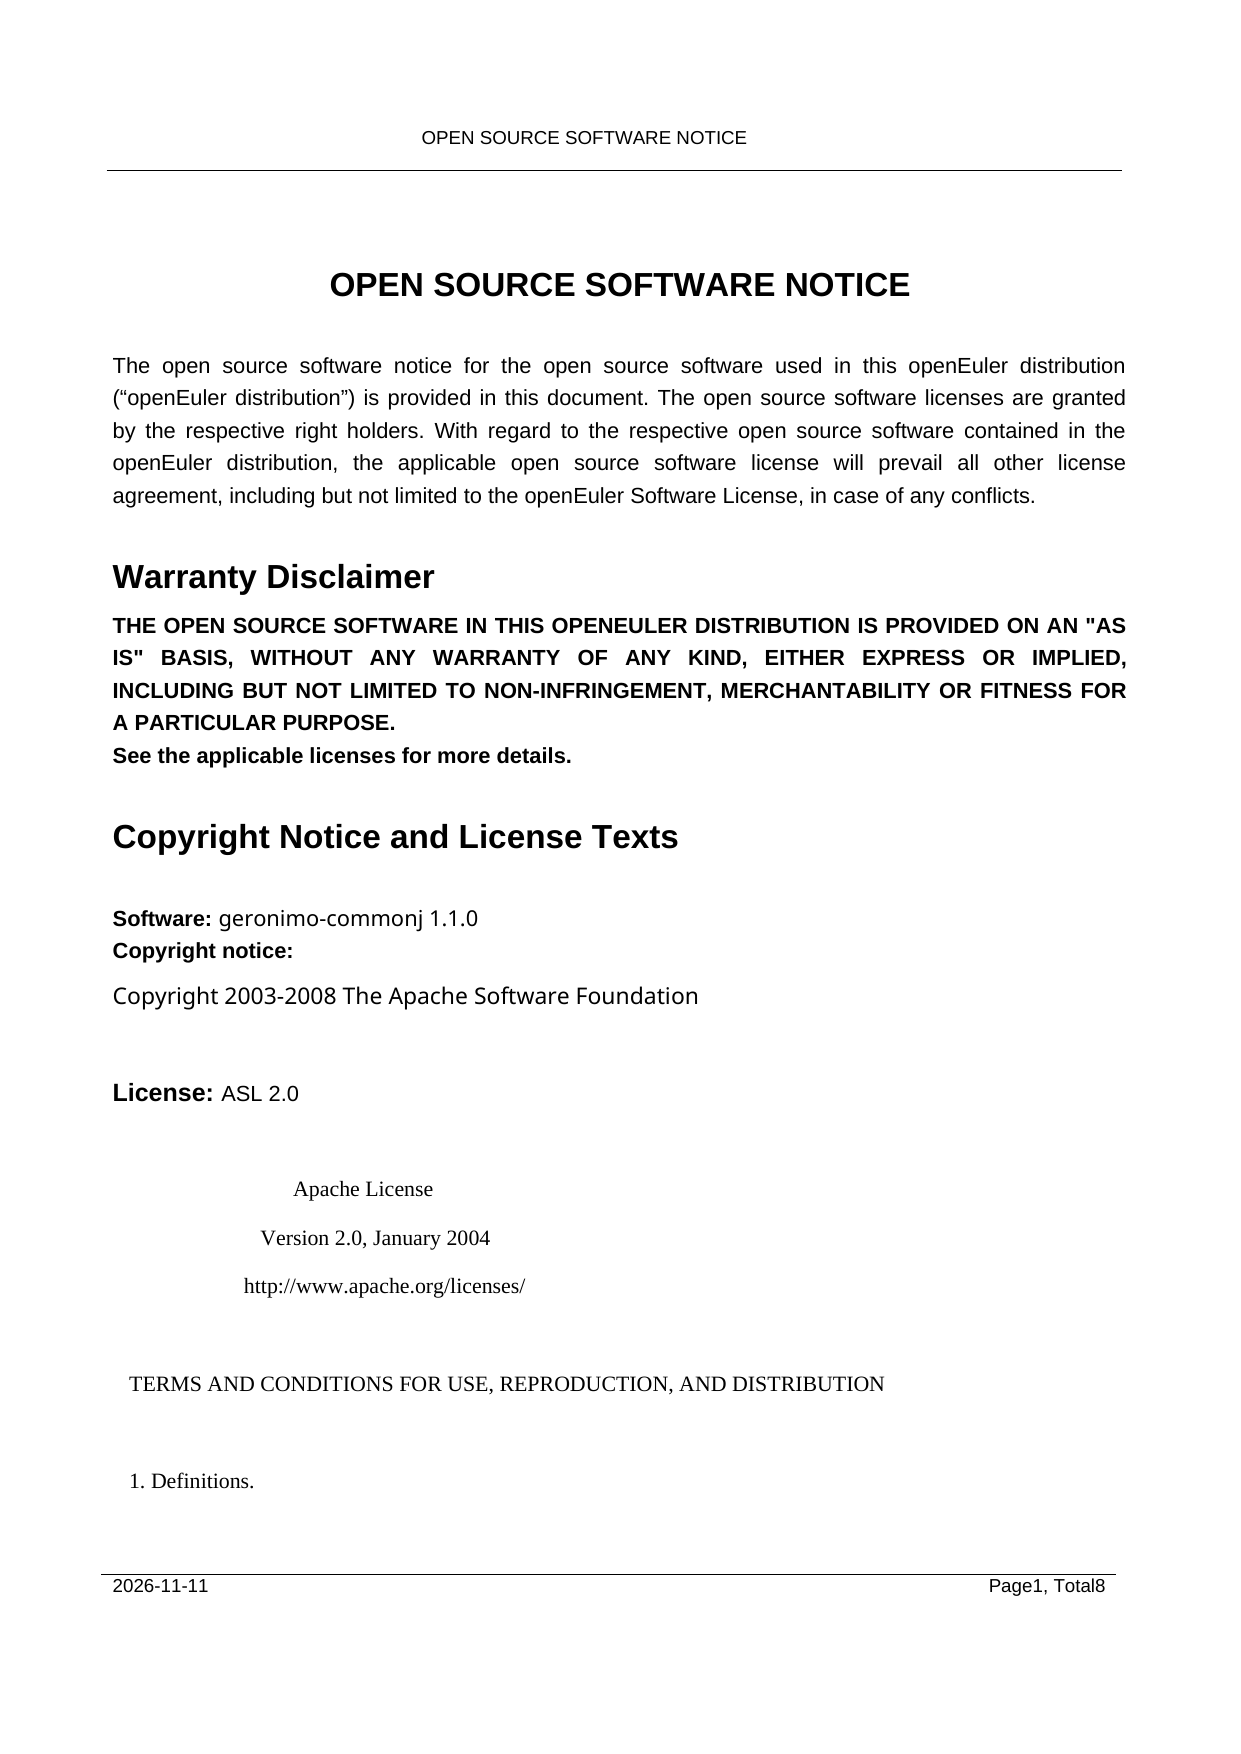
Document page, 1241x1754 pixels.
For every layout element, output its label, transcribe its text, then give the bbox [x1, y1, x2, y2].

text The open source software notice for the open source software used in this openEuler distribution (“openEuler distribution”) is provided in this document. The open source software licenses are granted by the respective right holders. With regard to the respective open source software contained in the openEuler distribution, the applicable open source software license will prevail all other license agreement, including but not limited to the openEuler Software License, in case of any conflicts. [112, 349, 1128, 511]
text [112, 1123, 1128, 1497]
text Software: geronimo-commonj 1.1.0 [112, 901, 1128, 934]
text THE OPEN SOURCE SOFTWARE IN THIS OPENEULER DISTRIBUTION IS PROVIDED ON AN "AS IS" BASIS, WITHOUT ANY WARRANTY OF ANY KIND, EITHER EXPRESS OR IMPLIED, INCLUDING BUT NOT LIMITED TO NON-INFRINGEMENT, MERCHANTABILITY OR FITNESS FOR A PARTICULAR PURPOSE. See the applicable licenses for more details. [112, 609, 1128, 771]
text License: ASL 2.0 [112, 1077, 1128, 1109]
text OPEN SOURCE SOFTWARE NOTICE [112, 251, 1128, 316]
text Copyright notice: [112, 934, 1128, 966]
text Copyright 2003-2008 The Apache Software Foundation [112, 979, 1128, 1060]
text Copyright Notice and License Texts [112, 804, 1128, 869]
text Warranty Disclaimer [112, 544, 1128, 609]
